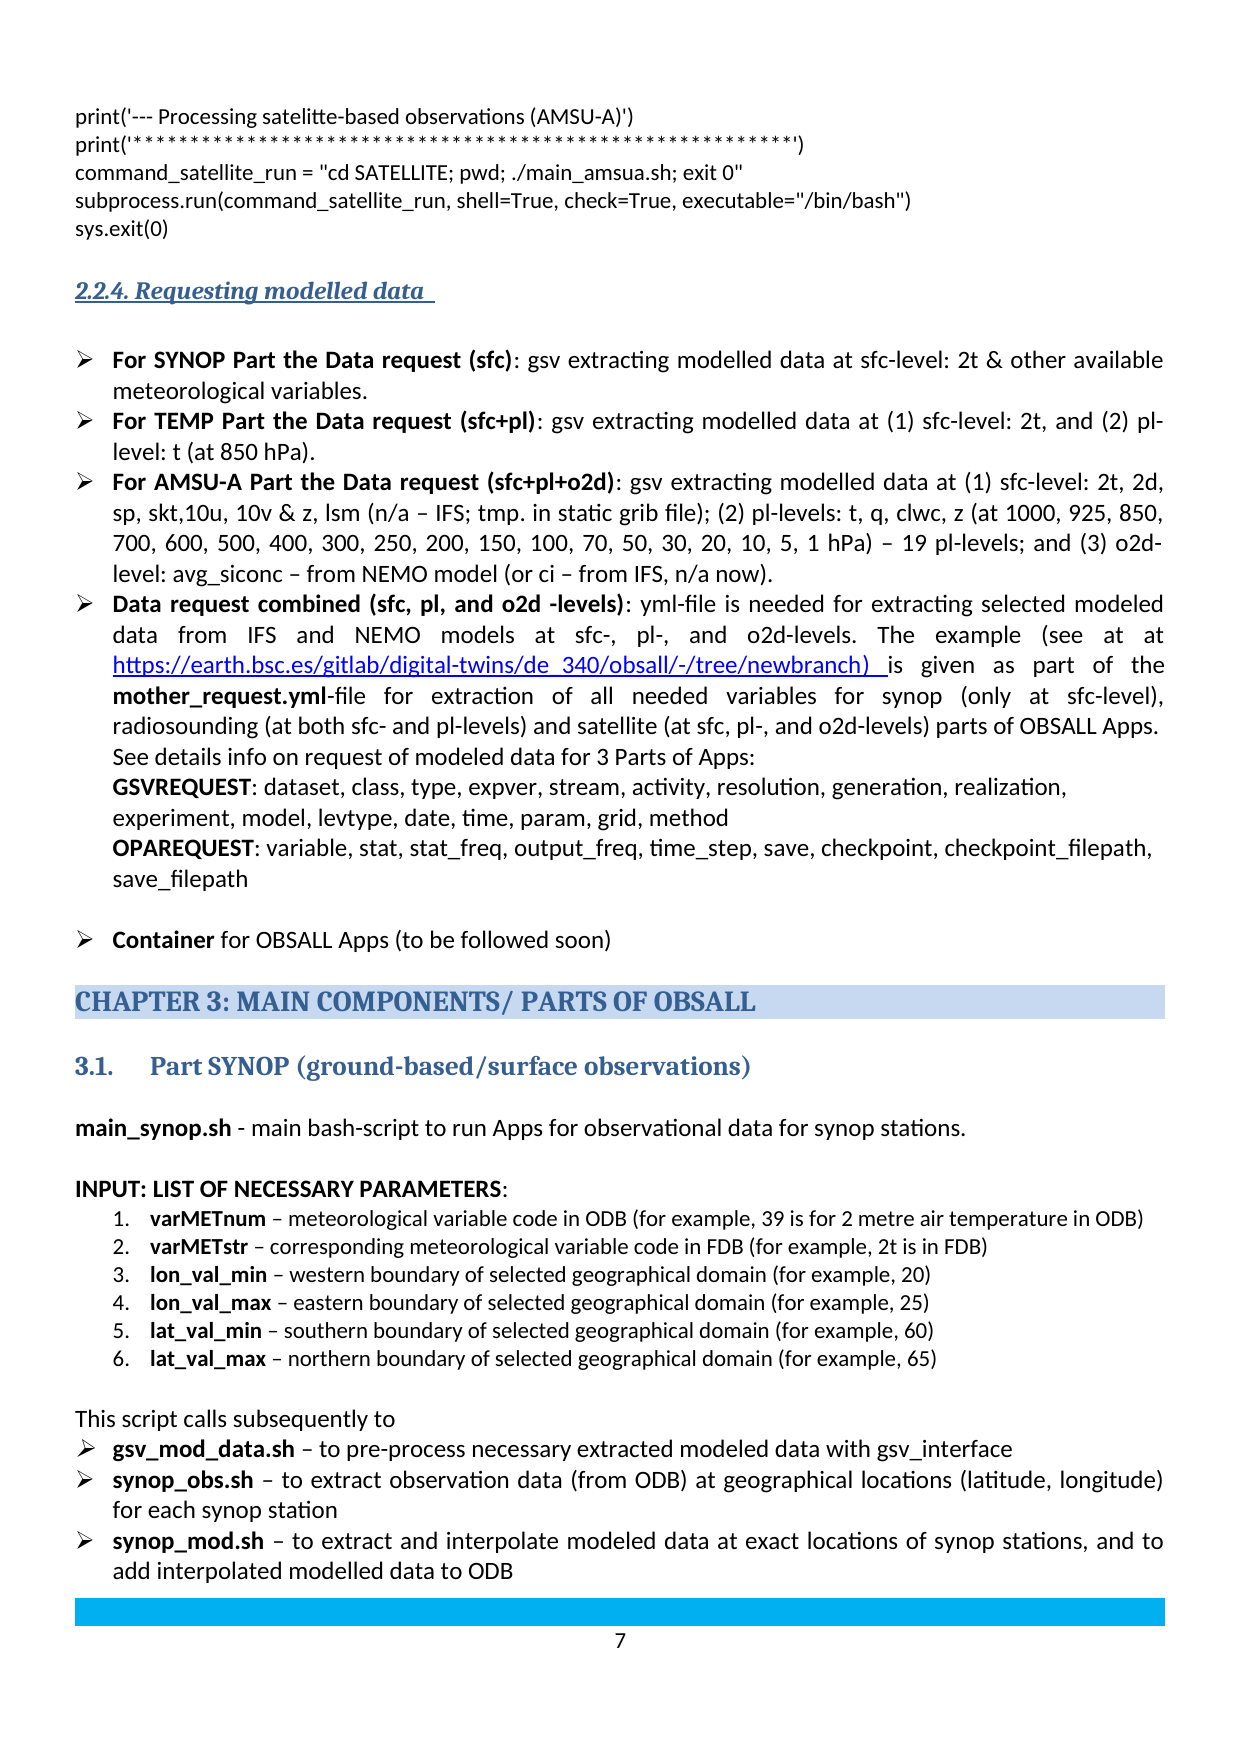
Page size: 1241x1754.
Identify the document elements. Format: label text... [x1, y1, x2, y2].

list OPAREQUEST: variable, stat, stat_freq, output_freq, time_step, save, checkpoint, checkpoint_filepath, save_filepath [112, 833, 1165, 894]
list varMETnum – meteorological variable code in ODB (for example, 39 is for 2 metre air temperature in ODB) [112, 1204, 1165, 1232]
text command_satellite_run = "cd SATELLITE; pwd; ./main_amsua.sh; exit 0" [75, 158, 1165, 186]
text print('--- Processing satelitte-based observations (AMSU-A)') [75, 102, 1165, 130]
list synop_mod.sh – to extract and interpolate modeled data at exact locations of synop stations, and to add interpolated modelled data to ODB [75, 1525, 1165, 1586]
list synop_obs.sh – to extract observation data (from ODB) at geographical locations (latitude, longitude) for each synop station [75, 1464, 1165, 1525]
list lon_val_max – eastern boundary of selected geographical domain (for example, 25) [112, 1288, 1165, 1316]
list GSVREQUEST: dataset, class, type, expver, stream, activity, resolution, generation, realization, experiment, model, levtype, date, time, param, grid, method [112, 772, 1165, 833]
text INPUT: LIST OF NECESSARY PARAMETERS: [75, 1174, 1165, 1204]
list For SYNOP Part the Data request (sfc): gsv extracting modelled data at sfc-level: 2t & other available meteorological variables. [75, 344, 1165, 405]
list lat_val_min – southern boundary of selected geographical domain (for example, 60) [112, 1316, 1165, 1344]
list Container for OBSALL Apps (to be followed soon) [75, 924, 1165, 955]
text sys.exit(0) [75, 214, 1165, 242]
list For AMSU-A Part the Data request (sfc+pl+o2d): gsv extracting modelled data at (1) sfc-level: 2t, 2d, sp, skt,10u, 10v & z, lsm (n/a – IFS; tmp. in static grib file); (2) pl-levels: t, q, clwc, z (at 1000, 925, 850, 700, 600, 500, 400, 300, 250, 200, 150, 100, 70, 50, 30, 20, 10, 5, 1 hPa) – 19 pl-levels; and (3) o2d-level: avg_siconc – from NEMO model (or ci – from IFS, n/a now). [75, 466, 1165, 588]
text main_synop.sh - main bash-script to run Apps for observational data for synop stations. [75, 1113, 1165, 1143]
text subprocess.run(command_satellite_run, shell=True, check=True, executable="/bin/bash") [75, 186, 1165, 214]
list Data request combined (sfc, pl, and o2d -levels): yml-file is needed for extracting selected modeled data from IFS and NEMO models at sfc-, pl-, and o2d-levels. The example (see at at https://earth.bsc.es/gitlab/digital-twins/de_340/obsall/-/tree/newbranch) is given as part of the mother_request.yml-file for extraction of all needed variables for synop (only at sfc-level), radiosounding (at both sfc- and pl-levels) and satellite (at sfc, pl-, and o2d-levels) parts of OBSALL Apps. [75, 588, 1165, 741]
list lat_val_max – northern boundary of selected geographical domain (for example, 65) [112, 1344, 1165, 1372]
text This script calls subsequently to [75, 1403, 1165, 1433]
list lon_val_min – western boundary of selected geographical domain (for example, 20) [112, 1260, 1165, 1288]
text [75, 130, 1165, 158]
list varMETstr – corresponding meteorological variable code in FDB (for example, 2t is in FDB) [112, 1232, 1165, 1260]
list gsv_mod_data.sh – to pre-process necessary extracted modeled data with gsv_interface [75, 1433, 1165, 1464]
subtitle 2.2.4. Requesting modelled data [75, 277, 1165, 305]
list See details info on request of modeled data for 3 Parts of Apps: [112, 741, 1165, 772]
subtitle CHAPTER 3: MAIN COMPONENTS/ PARTS OF OBSALL [75, 985, 1165, 1019]
list For TEMP Part the Data request (sfc+pl): gsv extracting modelled data at (1) sfc-level: 2t, and (2) pl-level: t (at 850 hPa). [75, 405, 1165, 466]
subtitle Part SYNOP (ground-based/surface observations) [75, 1051, 1165, 1082]
